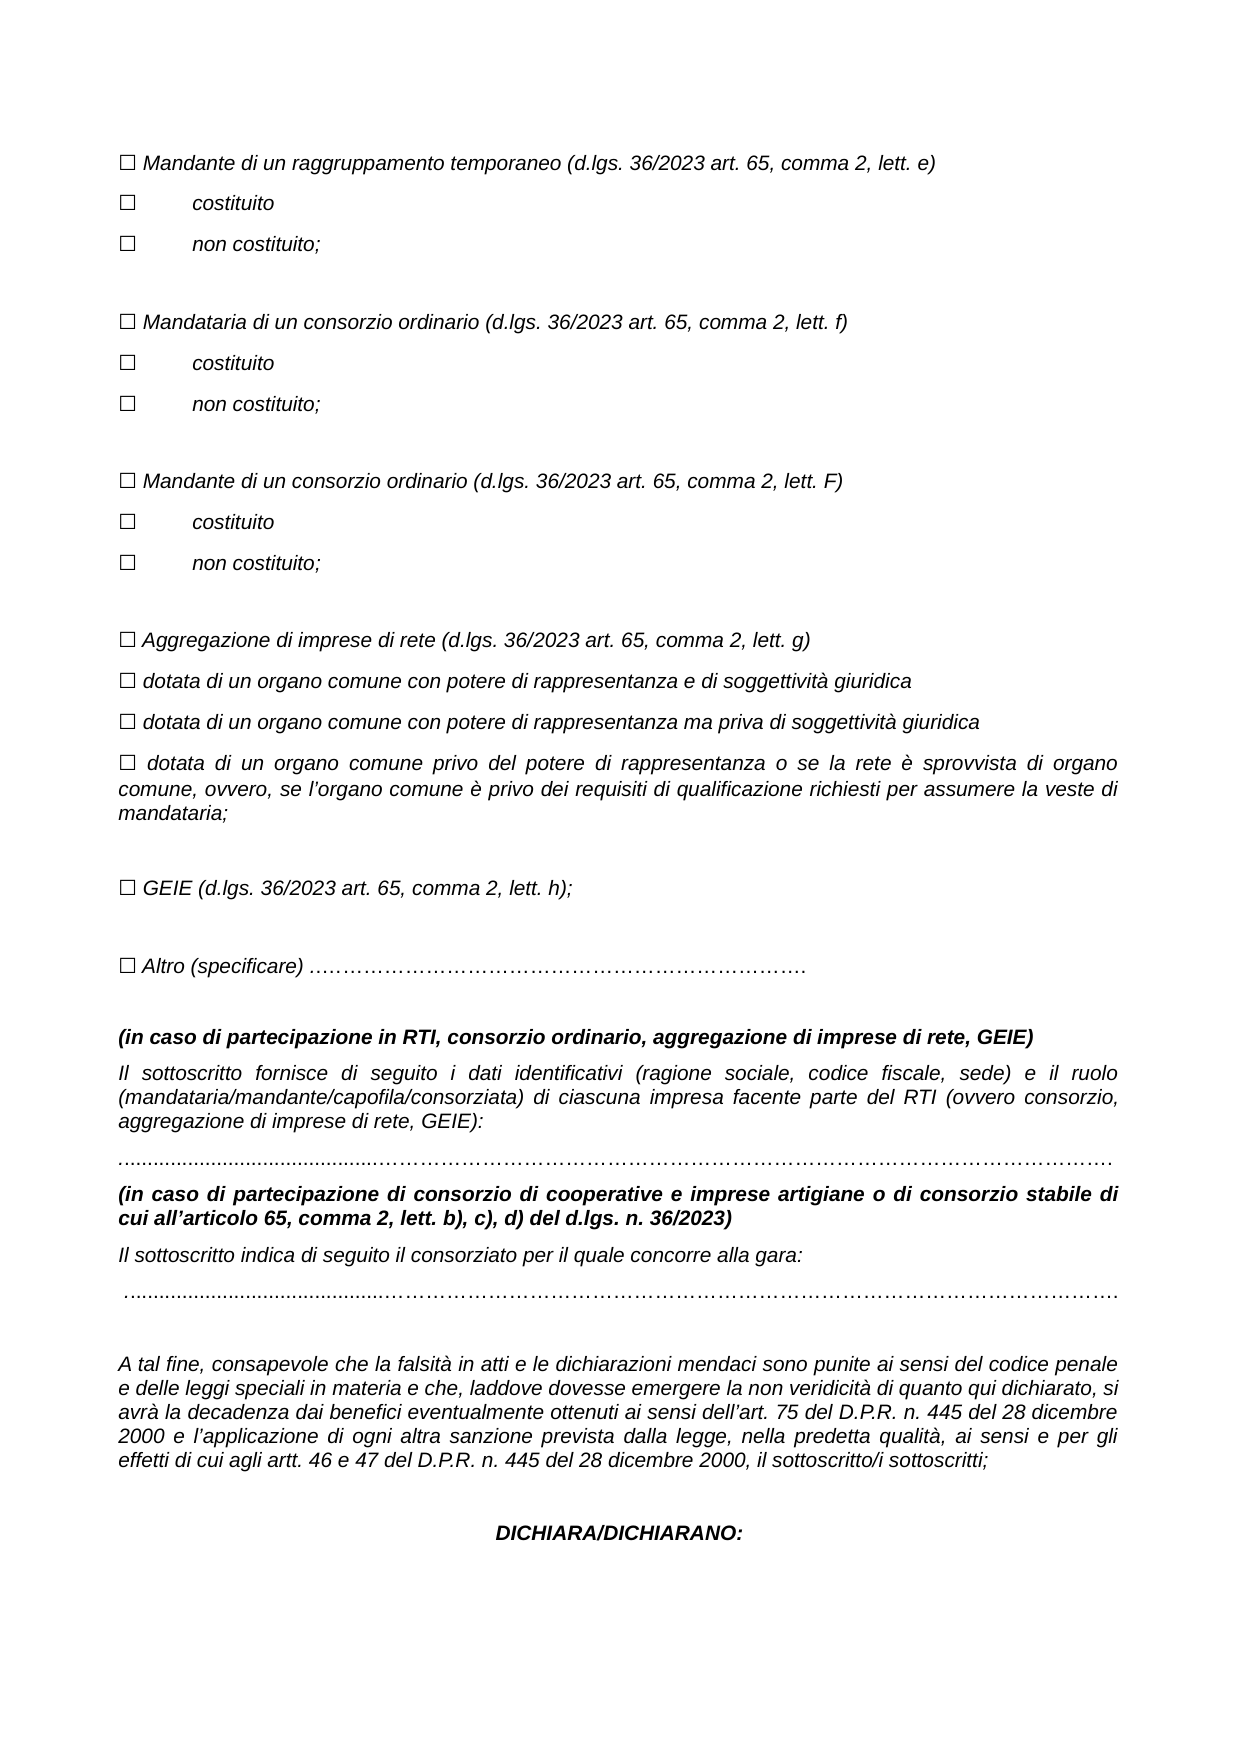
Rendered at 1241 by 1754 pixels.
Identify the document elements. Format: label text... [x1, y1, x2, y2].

text A tal fine, consapevole che la falsità in atti e le dichiarazioni mendaci sono punite ai sensi del codice penale e delle leggi speciali in materia e che, laddove dovesse emergere la non veridicità di quanto qui dichiarato, si avrà la decadenza dai benefici eventualmente ottenuti ai sensi dell’art. 75 del D.P.R. n. 445 del 28 dicembre 2000 e l’applicazione di ogni altra sanzione prevista dalla legge, nella predetta qualità, ai sensi e per gli effetti di cui agli artt. 46 e 47 del D.P.R. n. 445 del 28 dicembre 2000, il sottoscritto/i sottoscritti; [118, 1352, 1122, 1472]
text dotata di un organo comune con potere di rappresentanza e di soggettività giuridica [118, 666, 1122, 695]
text . [118, 1279, 1122, 1303]
text Il sottoscritto indica di seguito il consorziato per il quale concorre alla gara: [118, 1242, 1122, 1266]
text dotata di un organo comune privo del potere di rappresentanza o se la rete è sprovvista di organo comune, ovvero, se l’organo comune è privo dei requisiti di qualificazione richiesti per assumere la veste di mandataria; [118, 748, 1122, 824]
text Mandante di un consorzio ordinario (d.lgs. 36/2023 art. 65, comma 2, lett. F) [118, 466, 1122, 494]
text Altro (specificare) . [118, 951, 1122, 979]
text costituito [118, 348, 1122, 376]
text costituito [118, 507, 1122, 536]
text costituito [118, 188, 1122, 217]
text non costituito; [118, 548, 1122, 576]
text GEIE (d.lgs. 36/2023 art. 65, comma 2, lett. h); [118, 873, 1122, 902]
text . [118, 1146, 1122, 1169]
text dotata di un organo comune con potere di rappresentanza ma priva di soggettività giuridica [118, 707, 1122, 736]
text Aggregazione di imprese di rete (d.lgs. 36/2023 art. 65, comma 2, lett. g) [118, 625, 1122, 654]
text (in caso di partecipazione in RTI, consorzio ordinario, aggregazione di imprese di rete, GEIE) [118, 1025, 1122, 1049]
text non costituito; [118, 229, 1122, 258]
text Il sottoscritto fornisce di seguito i dati identificativi (ragione sociale, codice fiscale, sede) e il ruolo (mandataria/mandante/capofila/consorziata) di ciascuna impresa facente parte del RTI (ovvero consorzio, aggregazione di imprese di rete, GEIE): [118, 1061, 1122, 1133]
text non costituito; [118, 389, 1122, 417]
text (in caso di partecipazione di consorzio di cooperative e imprese artigiane o di consorzio stabile di cui all’articolo 65, comma 2, lett. b), c), d) del d.lgs. n. 36/2023) [118, 1182, 1122, 1230]
text Mandante di un raggruppamento temporaneo (d.lgs. 36/2023 art. 65, comma 2, lett. e) [118, 148, 1122, 176]
text DICHIARA/DICHIARANO: [118, 1521, 1122, 1544]
text Mandataria di un consorzio ordinario (d.lgs. 36/2023 art. 65, comma 2, lett. f) [118, 307, 1122, 335]
